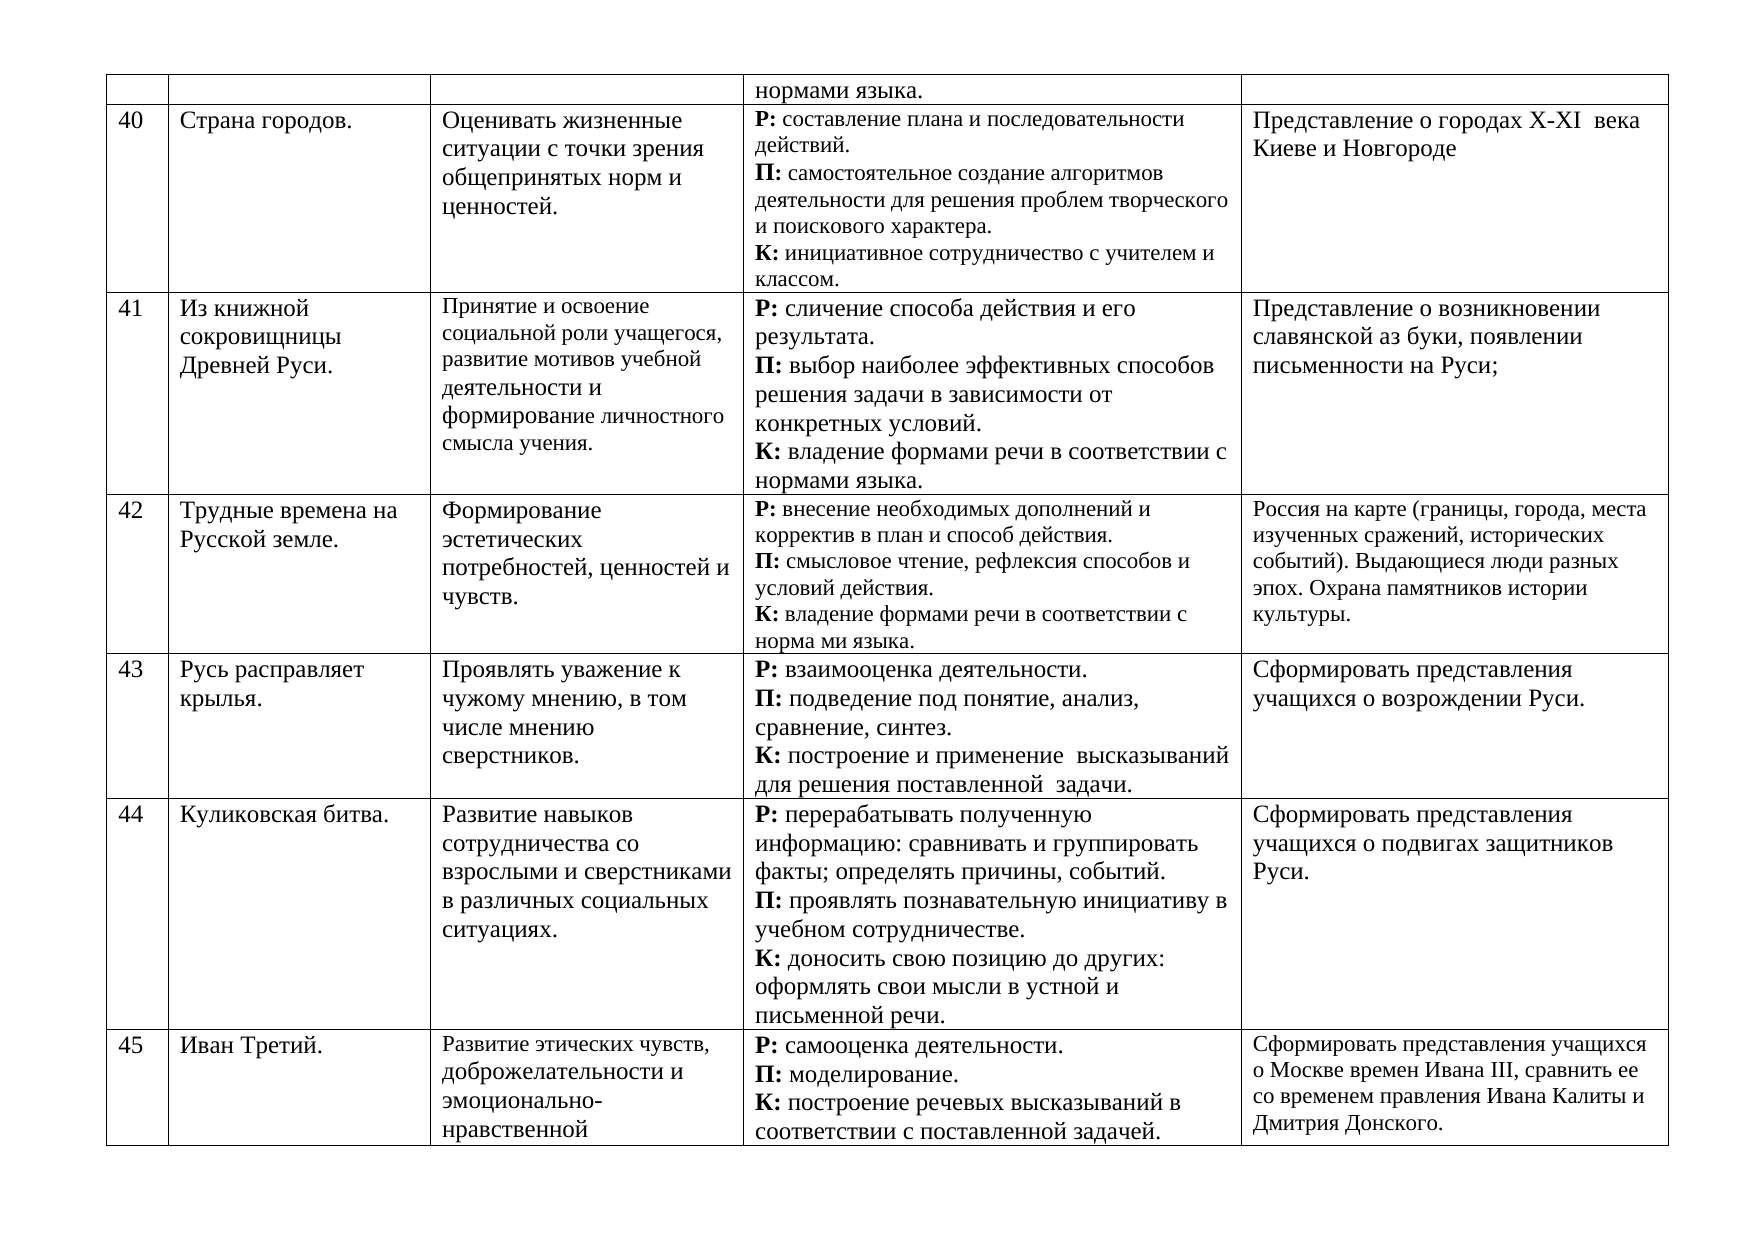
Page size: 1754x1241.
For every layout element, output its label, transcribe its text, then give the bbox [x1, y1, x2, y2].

table_cell Оценивать жизненные ситуации с точки зрения общепринятых норм и ценностей. [431, 105, 743, 292]
table_cell 44 [107, 799, 168, 1029]
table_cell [744, 1030, 1241, 1145]
table_cell Р: сличение способа действия и его результата. П: выбор наиболее эффективных способов решения задачи в зависимости от конкретных условий. К: владение формами речи в соответствии с нормами языка. [744, 293, 1241, 494]
table_cell Р: взаимооценка деятельности. П: подведение под понятие, анализ, сравнение, синтез. К: построение и применение высказываний для решения поставленной задачи. [744, 654, 1241, 798]
table_cell Русь расправляет крылья. [169, 654, 430, 798]
table_cell Сформировать представления учащихся о подвигах защитников Руси. [1242, 799, 1668, 1029]
table_cell Из книжной сокровищницы Древней Руси. [169, 293, 430, 494]
table_cell Иван Третий. [169, 1030, 430, 1145]
table_cell Формирование эстетических потребностей, ценностей и чувств. [431, 495, 743, 653]
table_cell Р: внесение необходимых дополнений и корректив в план и способ действия. П: смысловое чтение, рефлексия способов и условий действия. К: владение формами речи в соответствии с норма ми языка. [744, 495, 1241, 653]
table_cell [169, 75, 430, 104]
table_cell Р: составление плана и последовательности действий. П: самостоятельное создание алгоритмов деятельности для решения проблем творческого и поискового характера. К: инициативное сотрудничество с учителем и классом. [744, 105, 1241, 292]
table_cell Куликовская битва. [169, 799, 430, 1029]
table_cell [1242, 75, 1668, 104]
table_cell 40 [107, 105, 168, 292]
table_cell Р: перерабатывать полученную информацию: сравнивать и группировать факты; определять причины, событий. П: проявлять познавательную инициативу в учебном сотрудничестве. К: доносить свою позицию до других: оформлять свои мысли в устной и письменной речи. [744, 799, 1241, 1029]
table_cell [1242, 1030, 1668, 1145]
table_cell Представление о городах X-XI века Киеве и Новгороде [1242, 105, 1668, 292]
table_cell Развитие навыков сотрудничества со взрослыми и сверстниками в различных социальных ситуациях. [431, 799, 743, 1029]
table_cell 45 [107, 1030, 168, 1145]
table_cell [431, 1030, 743, 1145]
table_cell Принятие и освоение социальной роли учащегося, развитие мотивов учебной деятельности и формирование личностного смысла учения. [431, 293, 743, 494]
table_cell 39 [107, 75, 168, 104]
table_cell 42 [107, 495, 168, 653]
table_cell Представление о возникновении славянской аз буки, появлении письменности на Руси; [1242, 293, 1668, 494]
table_cell Трудные времена на Русской земле. [169, 495, 430, 653]
table_cell 41 [107, 293, 168, 494]
table_cell Сформировать представления учащихся о возрождении Руси. [1242, 654, 1668, 798]
table_cell Россия на карте (границы, города, места изученных сражений, исторических событий). Выдающиеся люди разных эпох. Охрана памятников истории культуры. [1242, 495, 1668, 653]
table_cell Проявлять уважение к чужому мнению, в том числе мнению сверстников. [431, 654, 743, 798]
table_cell Страна городов. [169, 105, 430, 292]
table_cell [744, 75, 1241, 104]
table_cell 43 [107, 654, 168, 798]
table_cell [431, 75, 743, 104]
